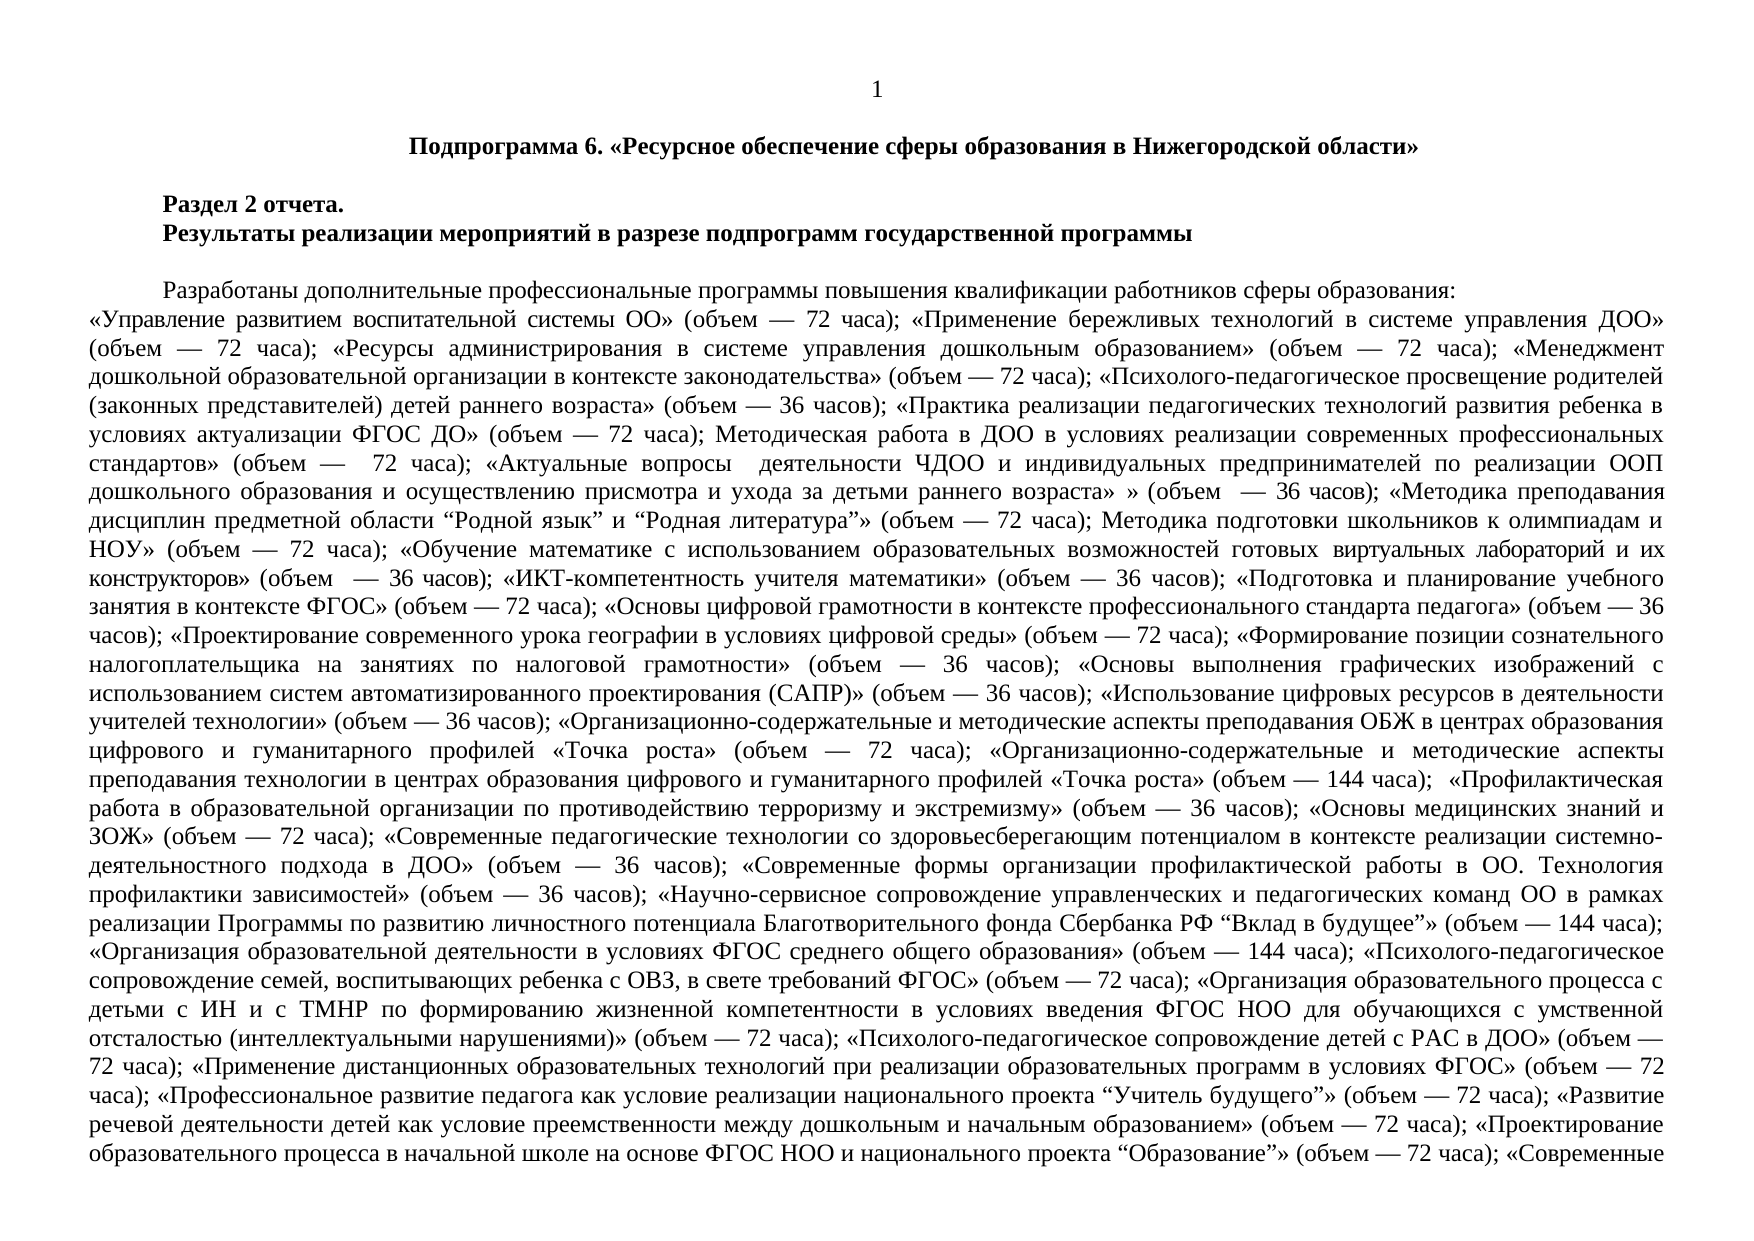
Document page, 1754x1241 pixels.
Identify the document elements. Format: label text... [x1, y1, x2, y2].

text Разработаны дополнительные профессиональные программы повышения квалификации работников сферы образования: [89, 275, 1665, 304]
text Раздел 2 отчета. [89, 189, 1665, 218]
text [89, 304, 1665, 1166]
text Результаты реализации мероприятий в разрезе подпрограмм государственной программы [89, 218, 1665, 246]
text Подпрограмма 6. «Ресурсное обеспечение сферы образования в Нижегородской области» [89, 131, 1665, 160]
